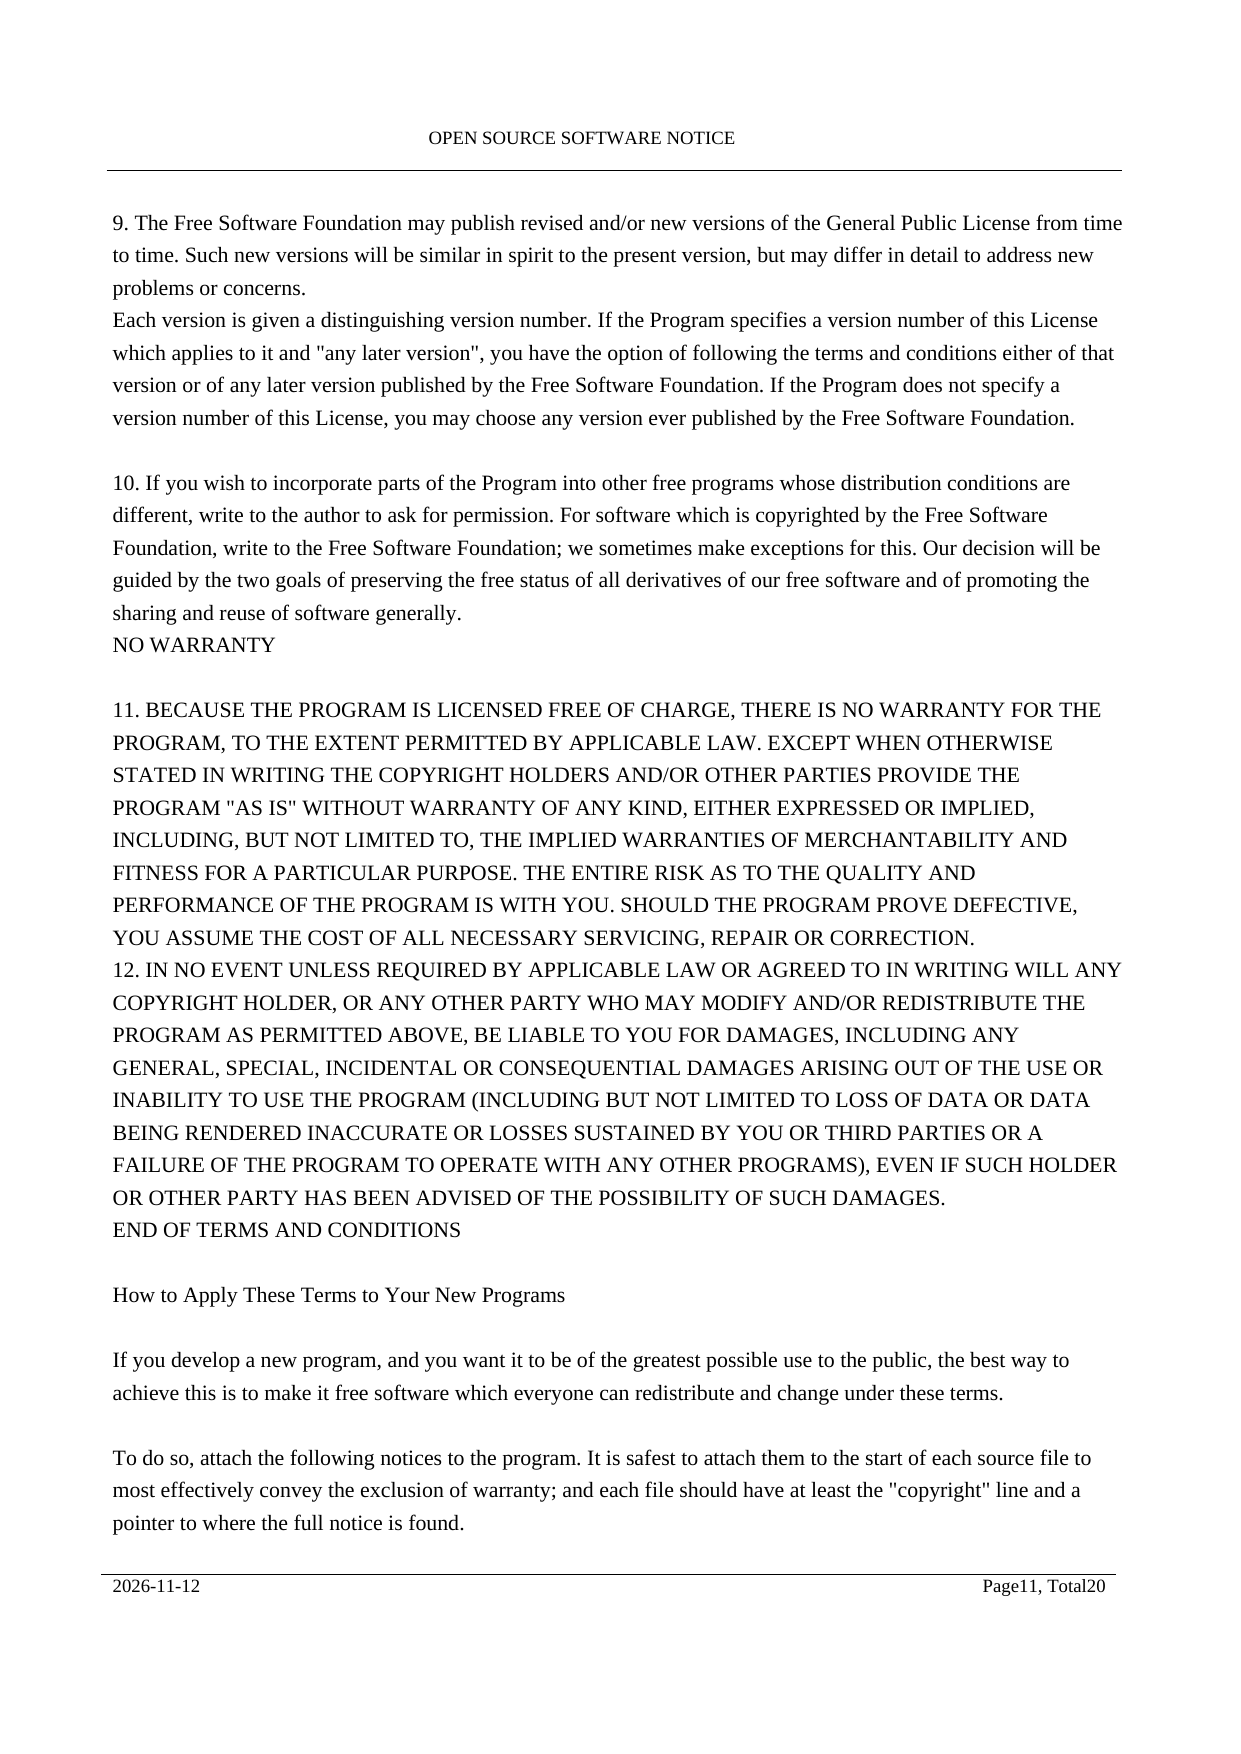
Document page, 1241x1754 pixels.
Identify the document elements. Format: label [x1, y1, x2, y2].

text [112, 206, 1128, 1539]
